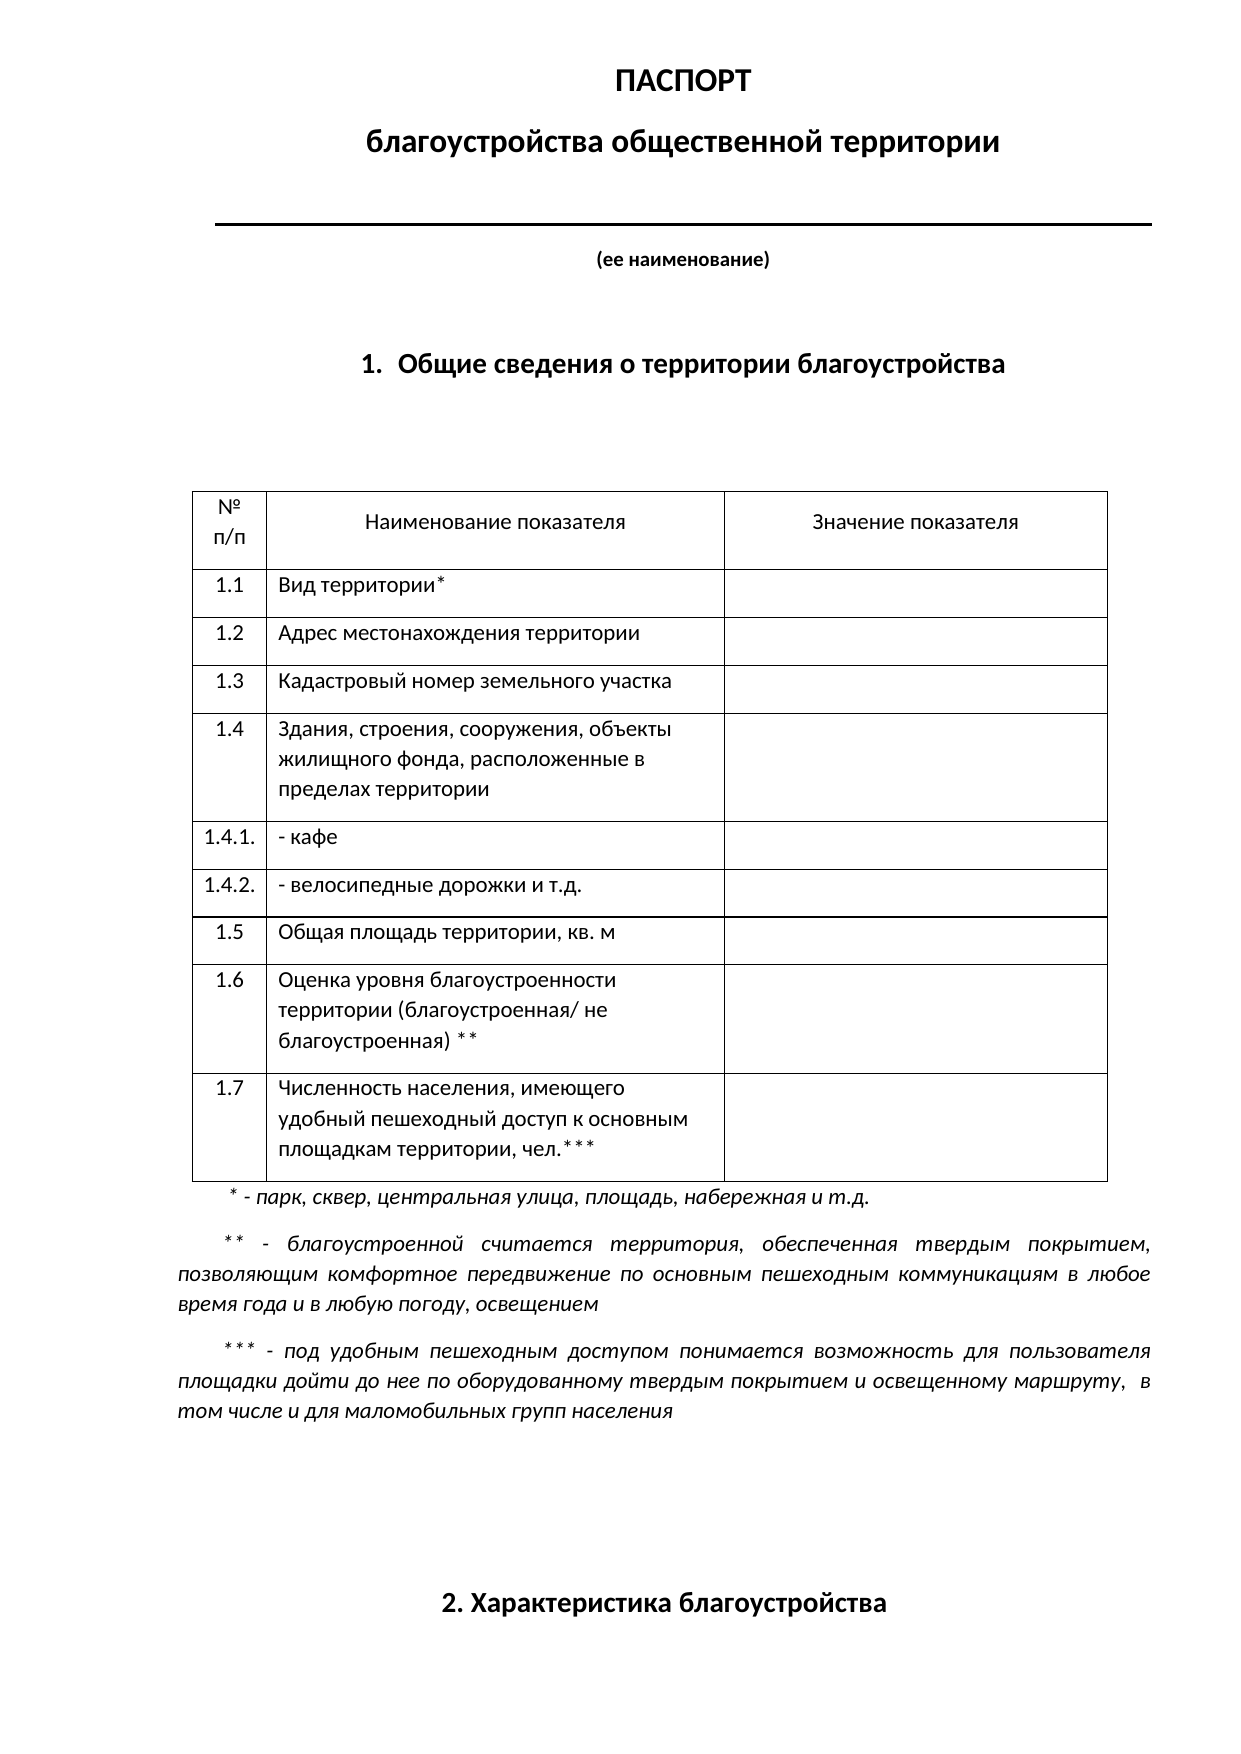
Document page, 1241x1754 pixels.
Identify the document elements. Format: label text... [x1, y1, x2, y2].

text *** - под удобным пешеходным доступом понимается возможность для пользователя площадки дойти до нее по оборудованному твердым покрытием и освещенному маршруту, в том числе и для маломобильных групп населения [177, 1336, 1152, 1424]
table_header Наименование показателя [267, 492, 724, 569]
text 2. Характеристика благоустройства [177, 1584, 1152, 1619]
table_cell 1.7 [193, 1074, 266, 1181]
text благоустройства общественной территории [215, 120, 1152, 160]
table_cell 1.5 [193, 918, 266, 964]
table_cell 1.4.1. [193, 822, 266, 869]
table_cell [725, 666, 1107, 713]
table_cell Численность населения, имеющего удобный пешеходный доступ к основным площадкам территории, чел.*** [267, 1074, 724, 1181]
table_header № п/п [193, 492, 266, 569]
table_cell 1.1 [193, 570, 266, 617]
text ** - благоустроенной считается территория, обеспеченная твердым покрытием, позволяющим комфортное передвижение по основным пешеходным коммуникациям в любое время года и в любую погоду, освещением [177, 1229, 1152, 1317]
table_cell [725, 570, 1107, 617]
table_cell Оценка уровня благоустроенности территории (благоустроенная/ не благоустроенная) ** [267, 965, 724, 1072]
text ПАСПОРТ [215, 59, 1152, 100]
table_cell 1.3 [193, 666, 266, 713]
table_cell 1.4.2. [193, 870, 266, 916]
table_cell [725, 618, 1107, 665]
table_cell [725, 918, 1107, 964]
table_cell 1.2 [193, 618, 266, 665]
table_cell [725, 822, 1107, 869]
table_cell Адрес местонахождения территории [267, 618, 724, 665]
table_cell Кадастровый номер земельного участка [267, 666, 724, 713]
table_header Значение показателя [725, 492, 1107, 569]
table_cell [725, 870, 1107, 916]
list Общие сведения о территории благоустройства [215, 345, 1152, 381]
table_cell 1.6 [193, 965, 266, 1072]
table_cell - кафе [267, 822, 724, 869]
table_cell Общая площадь территории, кв. м [267, 918, 724, 964]
table_cell Вид территории* [267, 570, 724, 617]
table_cell [725, 965, 1107, 1072]
table_cell [725, 714, 1107, 821]
table_cell 1.4 [193, 714, 266, 821]
table_cell - велосипедные дорожки и т.д. [267, 870, 724, 916]
text * - парк, сквер, центральная улица, площадь, набережная и т.д. [177, 1182, 1152, 1210]
table_cell [725, 1074, 1107, 1181]
text (ее наименование) [215, 246, 1152, 272]
table_cell Здания, строения, сооружения, объекты жилищного фонда, расположенные в пределах территории [267, 714, 724, 821]
